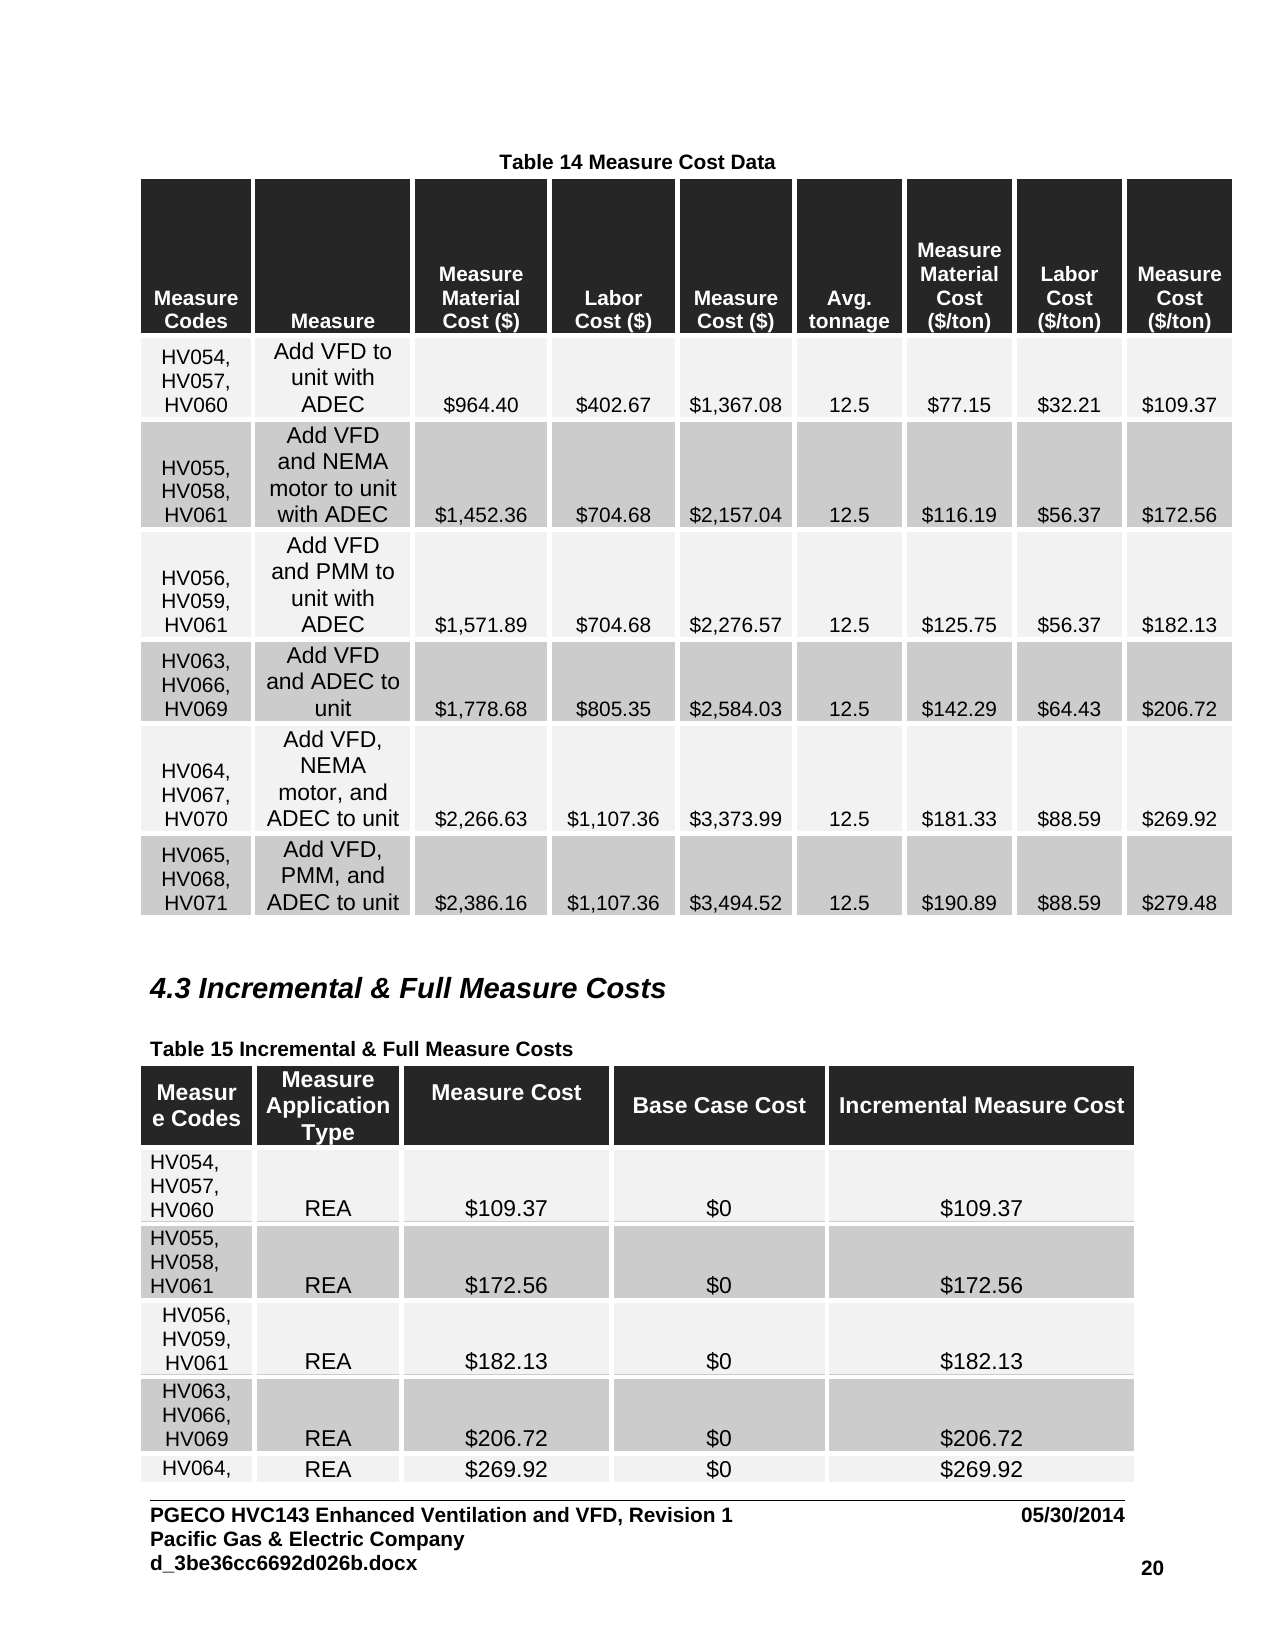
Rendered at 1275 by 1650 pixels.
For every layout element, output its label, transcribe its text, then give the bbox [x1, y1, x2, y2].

table_header Incremental Measure Cost [829, 1066, 1134, 1145]
table_cell $279.48 [1127, 836, 1232, 915]
table_header Measure Cost ($/ton) [1127, 179, 1232, 333]
table_cell 12.5 [797, 338, 902, 417]
table_cell $109.37 [1127, 338, 1232, 417]
table_cell $269.92 [1127, 726, 1232, 831]
table_cell $2,584.03 [680, 642, 792, 721]
table_cell HV055, HV058, HV061 [141, 422, 251, 527]
table_cell 12.5 [797, 532, 902, 637]
table_cell $704.68 [552, 532, 675, 637]
table_cell $172.56 [404, 1226, 609, 1298]
table_cell $56.37 [1017, 422, 1122, 527]
table_cell $88.59 [1017, 726, 1122, 831]
table_header Measure Cost [404, 1066, 609, 1145]
table_cell HV064, HV067, HV070 [141, 1456, 252, 1482]
table_cell $206.72 [829, 1379, 1134, 1451]
table_cell HV056, HV059, HV061 [141, 532, 251, 637]
table_cell $142.29 [907, 642, 1012, 721]
table_cell HV063, HV066, HV069 [141, 642, 251, 721]
table_cell $172.56 [1127, 422, 1232, 527]
table_cell $0 [614, 1456, 825, 1482]
table_cell $32.21 [1017, 338, 1122, 417]
table_cell Add VFD, PMM, and ADEC to unit [255, 836, 410, 915]
table_cell $2,276.57 [680, 532, 792, 637]
table_cell $206.72 [1127, 642, 1232, 721]
table_cell $2,386.16 [415, 836, 547, 915]
table_header Measure Material Cost ($) [415, 179, 547, 333]
table_cell $109.37 [404, 1150, 609, 1221]
table_cell $116.19 [907, 422, 1012, 527]
table_cell $88.59 [1017, 836, 1122, 915]
table_cell HV065, HV068, HV071 [141, 836, 251, 915]
table_cell $182.13 [829, 1303, 1134, 1374]
table_cell $0 [614, 1226, 825, 1298]
table_cell $2,266.63 [415, 726, 547, 831]
table_header Measure Codes [141, 1066, 252, 1145]
table_cell $77.15 [907, 338, 1012, 417]
table_cell $1,367.08 [680, 338, 792, 417]
table_cell REA [257, 1456, 399, 1482]
table_cell $64.43 [1017, 642, 1122, 721]
table_header Labor Cost ($) [552, 179, 675, 333]
table_cell 12.5 [797, 642, 902, 721]
table_cell $56.37 [1017, 532, 1122, 637]
table_cell Add VFD and PMM to unit with ADEC [255, 532, 410, 637]
table_cell HV054, HV057, HV060 [141, 338, 251, 417]
table_cell $805.35 [552, 642, 675, 721]
table_cell $964.40 [415, 338, 547, 417]
table_header Base Case Cost [614, 1066, 825, 1145]
table_cell $0 [614, 1379, 825, 1451]
table_cell HV054, HV057, HV060 [141, 1150, 252, 1221]
table_cell 12.5 [797, 422, 902, 527]
table_cell $109.37 [829, 1150, 1134, 1221]
table_cell $704.68 [552, 422, 675, 527]
table_cell $3,373.99 [680, 726, 792, 831]
table_cell $1,107.36 [552, 726, 675, 831]
table_header Avg. tonnage [797, 179, 902, 333]
table_header Measure [255, 179, 410, 333]
table_cell $0 [614, 1303, 825, 1374]
table_cell $269.92 [829, 1456, 1134, 1482]
table_header Measure Application Type [257, 1066, 399, 1145]
table_cell $1,107.36 [552, 836, 675, 915]
table_cell $3,494.52 [680, 836, 792, 915]
table_cell $1,778.68 [415, 642, 547, 721]
table_cell $0 [614, 1150, 825, 1221]
text Table 14 Measure Cost Data [150, 150, 1125, 174]
table_cell HV055, HV058, HV061 [141, 1226, 252, 1298]
table_cell $269.92 [404, 1456, 609, 1482]
table_cell Add VFD, NEMA motor, and ADEC to unit [255, 726, 410, 831]
table_header Labor Cost ($/ton) [1017, 179, 1122, 333]
table_cell HV056, HV059, HV061 [141, 1303, 252, 1374]
table_cell REA [257, 1303, 399, 1374]
table_cell 12.5 [797, 836, 902, 915]
table_cell HV064, HV067, HV070 [141, 726, 251, 831]
table_header Measure Material Cost ($/ton) [907, 179, 1012, 333]
table_cell $181.33 [907, 726, 1012, 831]
table_cell $1,571.89 [415, 532, 547, 637]
table_header Measure Codes [141, 179, 251, 333]
table_cell REA [257, 1379, 399, 1451]
table_cell $182.13 [1127, 532, 1232, 637]
table_cell $206.72 [404, 1379, 609, 1451]
table_cell Add VFD to unit with ADEC [255, 338, 410, 417]
table_cell Add VFD and NEMA motor to unit with ADEC [255, 422, 410, 527]
table_cell $172.56 [829, 1226, 1134, 1298]
table_cell REA [257, 1150, 399, 1221]
table_cell 12.5 [797, 726, 902, 831]
subtitle 4.3 Incremental & Full Measure Costs [150, 971, 1125, 1004]
table_cell $125.75 [907, 532, 1012, 637]
text Table 15 Incremental & Full Measure Costs [150, 1037, 1125, 1061]
table_cell REA [257, 1226, 399, 1298]
table_cell $402.67 [552, 338, 675, 417]
table_cell $182.13 [404, 1303, 609, 1374]
table_cell HV063, HV066, HV069 [141, 1379, 252, 1451]
table_cell $1,452.36 [415, 422, 547, 527]
table_cell $2,157.04 [680, 422, 792, 527]
table_cell $190.89 [907, 836, 1012, 915]
table_cell Add VFD and ADEC to unit [255, 642, 410, 721]
table_header Measure Cost ($) [680, 179, 792, 333]
